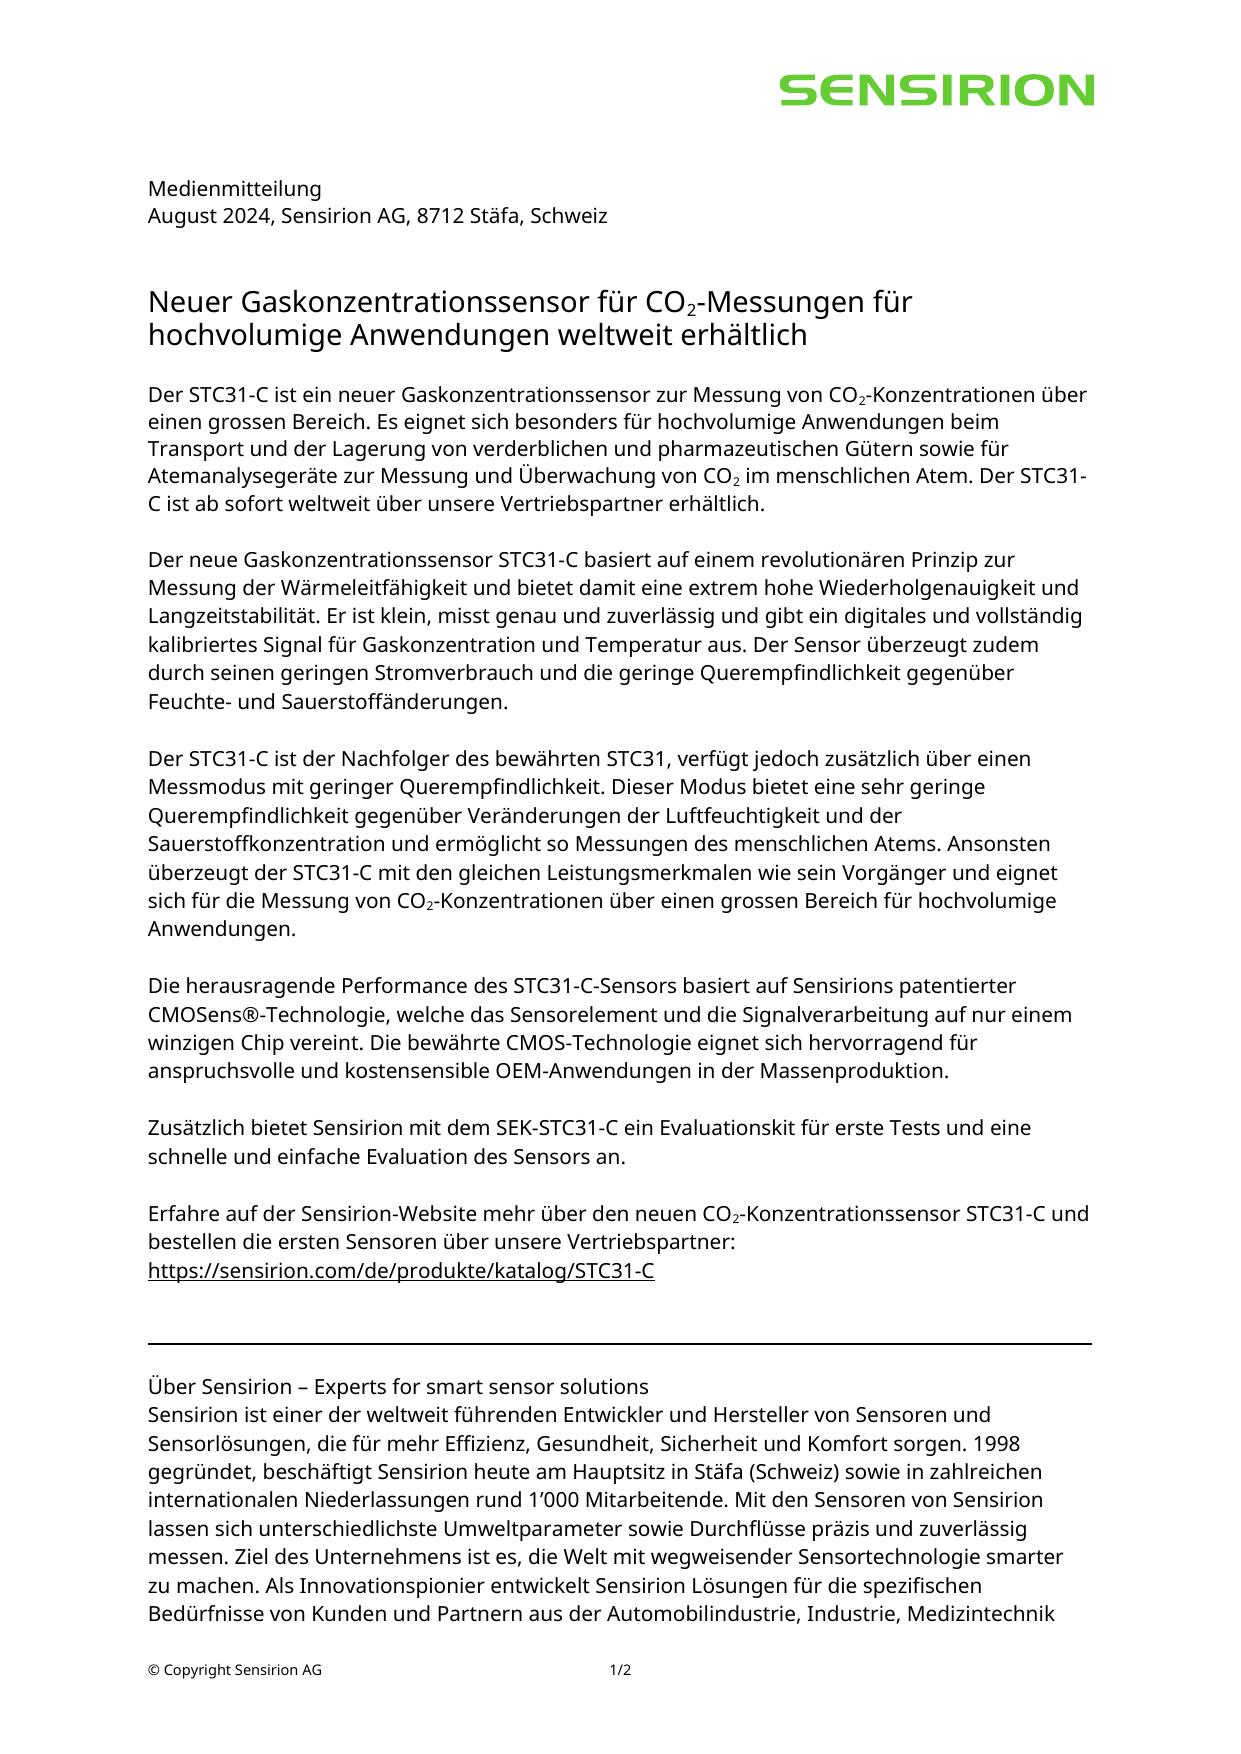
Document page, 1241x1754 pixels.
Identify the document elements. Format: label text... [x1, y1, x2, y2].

text Zusätzlich bietet Sensirion mit dem SEK-STC31-C ein Evaluationskit für erste Tests und eine schnelle und einfache Evaluation des Sensors an. [148, 1113, 1092, 1170]
subtitle Medienmitteilung [148, 175, 1092, 202]
title Neuer Gaskonzentrationssensor für CO2-Messungen für hochvolumige Anwendungen weltweit erhältlich [148, 286, 1092, 352]
text Der STC31-C ist der Nachfolger des bewährten STC31, verfügt jedoch zusätzlich über einen Messmodus mit geringer Querempfindlichkeit. Dieser Modus bietet eine sehr geringe Querempfindlichkeit gegenüber Veränderungen der Luftfeuchtigkeit und der Sauerstoffkonzentration und ermöglicht so Messungen des menschlichen Atems. Ansonsten überzeugt der STC31-C mit den gleichen Leistungsmerkmalen wie sein Vorgänger und eignet sich für die Messung von CO2-Konzentrationen über einen grossen Bereich für hochvolumige Anwendungen. [148, 744, 1092, 943]
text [148, 1400, 1092, 1628]
subtitle Der STC31-C ist ein neuer Gaskonzentrationssensor zur Messung von CO2-Konzentrationen über einen grossen Bereich. Es eignet sich besonders für hochvolumige Anwendungen beim Transport und der Lagerung von verderblichen und pharmazeutischen Gütern sowie für Atemanalysegeräte zur Messung und Überwachung von CO2 im menschlichen Atem. Der STC31-C ist ab sofort weltweit über unsere Vertriebspartner erhältlich. [148, 381, 1092, 516]
subtitle Über Sensirion – Experts for smart sensor solutions [148, 1373, 1092, 1400]
text Erfahre auf der Sensirion-Website mehr über den neuen CO2-Konzentrationssensor STC31-C und bestellen die ersten Sensoren über unsere Vertriebspartner: https://sensirion.com/de/produkte/katalog/STC31-C [148, 1199, 1092, 1284]
subtitle August 2024, Sensirion AG, 8712 Stäfa, Schweiz [148, 202, 1092, 229]
text Die herausragende Performance des STC31-C-Sensors basiert auf Sensirions patentierter CMOSens®-Technologie, welche das Sensorelement und die Signalverarbeitung auf nur einem winzigen Chip vereint. Die bewährte CMOS-Technologie eignet sich hervorragend für anspruchsvolle und kostensensible OEM-Anwendungen in der Massenproduktion. [148, 971, 1092, 1085]
text Der neue Gaskonzentrationssensor STC31-C basiert auf einem revolutionären Prinzip zur Messung der Wärmeleitfähigkeit und bietet damit eine extrem hohe Wiederholgenauigkeit und Langzeitstabilität. Er ist klein, misst genau und zuverlässig und gibt ein digitales und vollständig kalibriertes Signal für Gaskonzentration und Temperatur aus. Der Sensor überzeugt zudem durch seinen geringen Stromverbrauch und die geringe Querempfindlichkeit gegenüber Feuchte- und Sauerstoffänderungen. [148, 545, 1092, 715]
